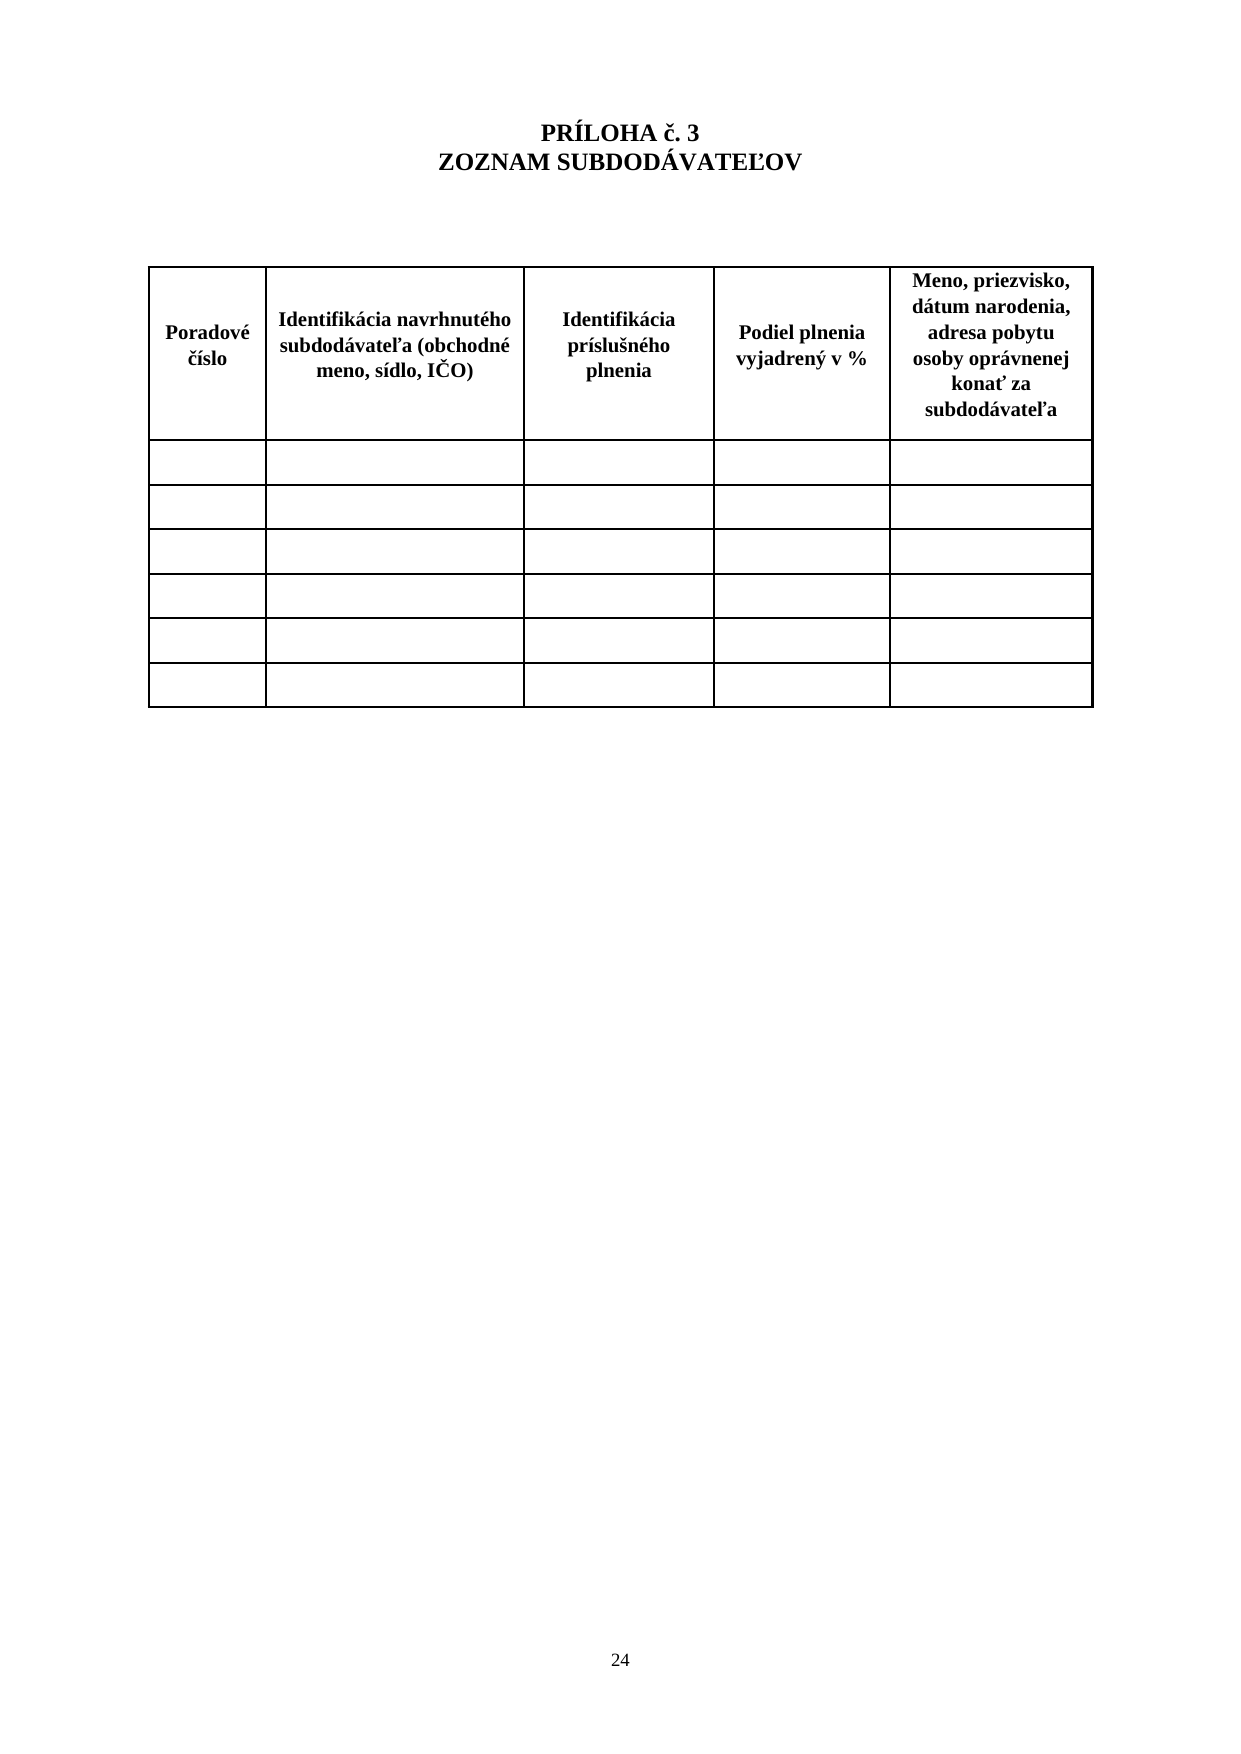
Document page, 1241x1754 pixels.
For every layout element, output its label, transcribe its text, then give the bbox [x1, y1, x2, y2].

table_cell [267, 619, 523, 662]
table_cell [715, 441, 889, 484]
table_cell [715, 486, 889, 528]
table_header Identifikácia príslušného plnenia [525, 268, 713, 439]
table_cell [891, 530, 1091, 573]
table_cell [150, 575, 265, 617]
table_cell [150, 486, 265, 528]
table_header Identifikácia navrhnutého subdodávateľa (obchodné meno, sídlo, IČO) [267, 268, 523, 439]
text ZOZNAM SUBDODÁVATEĽOV [148, 147, 1092, 176]
text PRÍLOHA č. 3 [148, 118, 1092, 147]
table_cell [525, 575, 713, 617]
table_cell [891, 486, 1091, 528]
table_cell [891, 619, 1091, 662]
table_cell [525, 486, 713, 528]
table_cell [891, 664, 1091, 706]
table_cell [150, 619, 265, 662]
table_cell [267, 664, 523, 706]
table_cell [715, 619, 889, 662]
table_cell [715, 575, 889, 617]
table_header Poradové číslo [150, 268, 265, 439]
table_cell [525, 441, 713, 484]
table_cell [525, 619, 713, 662]
table_cell [267, 575, 523, 617]
table_cell [150, 530, 265, 573]
table_cell [267, 486, 523, 528]
table_header Meno, priezvisko, dátum narodenia, adresa pobytu osoby oprávnenej konať za subdodávateľa [891, 268, 1091, 439]
table_cell [891, 441, 1091, 484]
table_cell [267, 530, 523, 573]
table_cell [715, 664, 889, 706]
table_cell [525, 530, 713, 573]
table_header Podiel plnenia vyjadrený v % [715, 268, 889, 439]
table_cell [267, 441, 523, 484]
table_cell [150, 441, 265, 484]
table_cell [891, 575, 1091, 617]
table_cell [150, 664, 265, 706]
table_cell [715, 530, 889, 573]
table_cell [525, 664, 713, 706]
